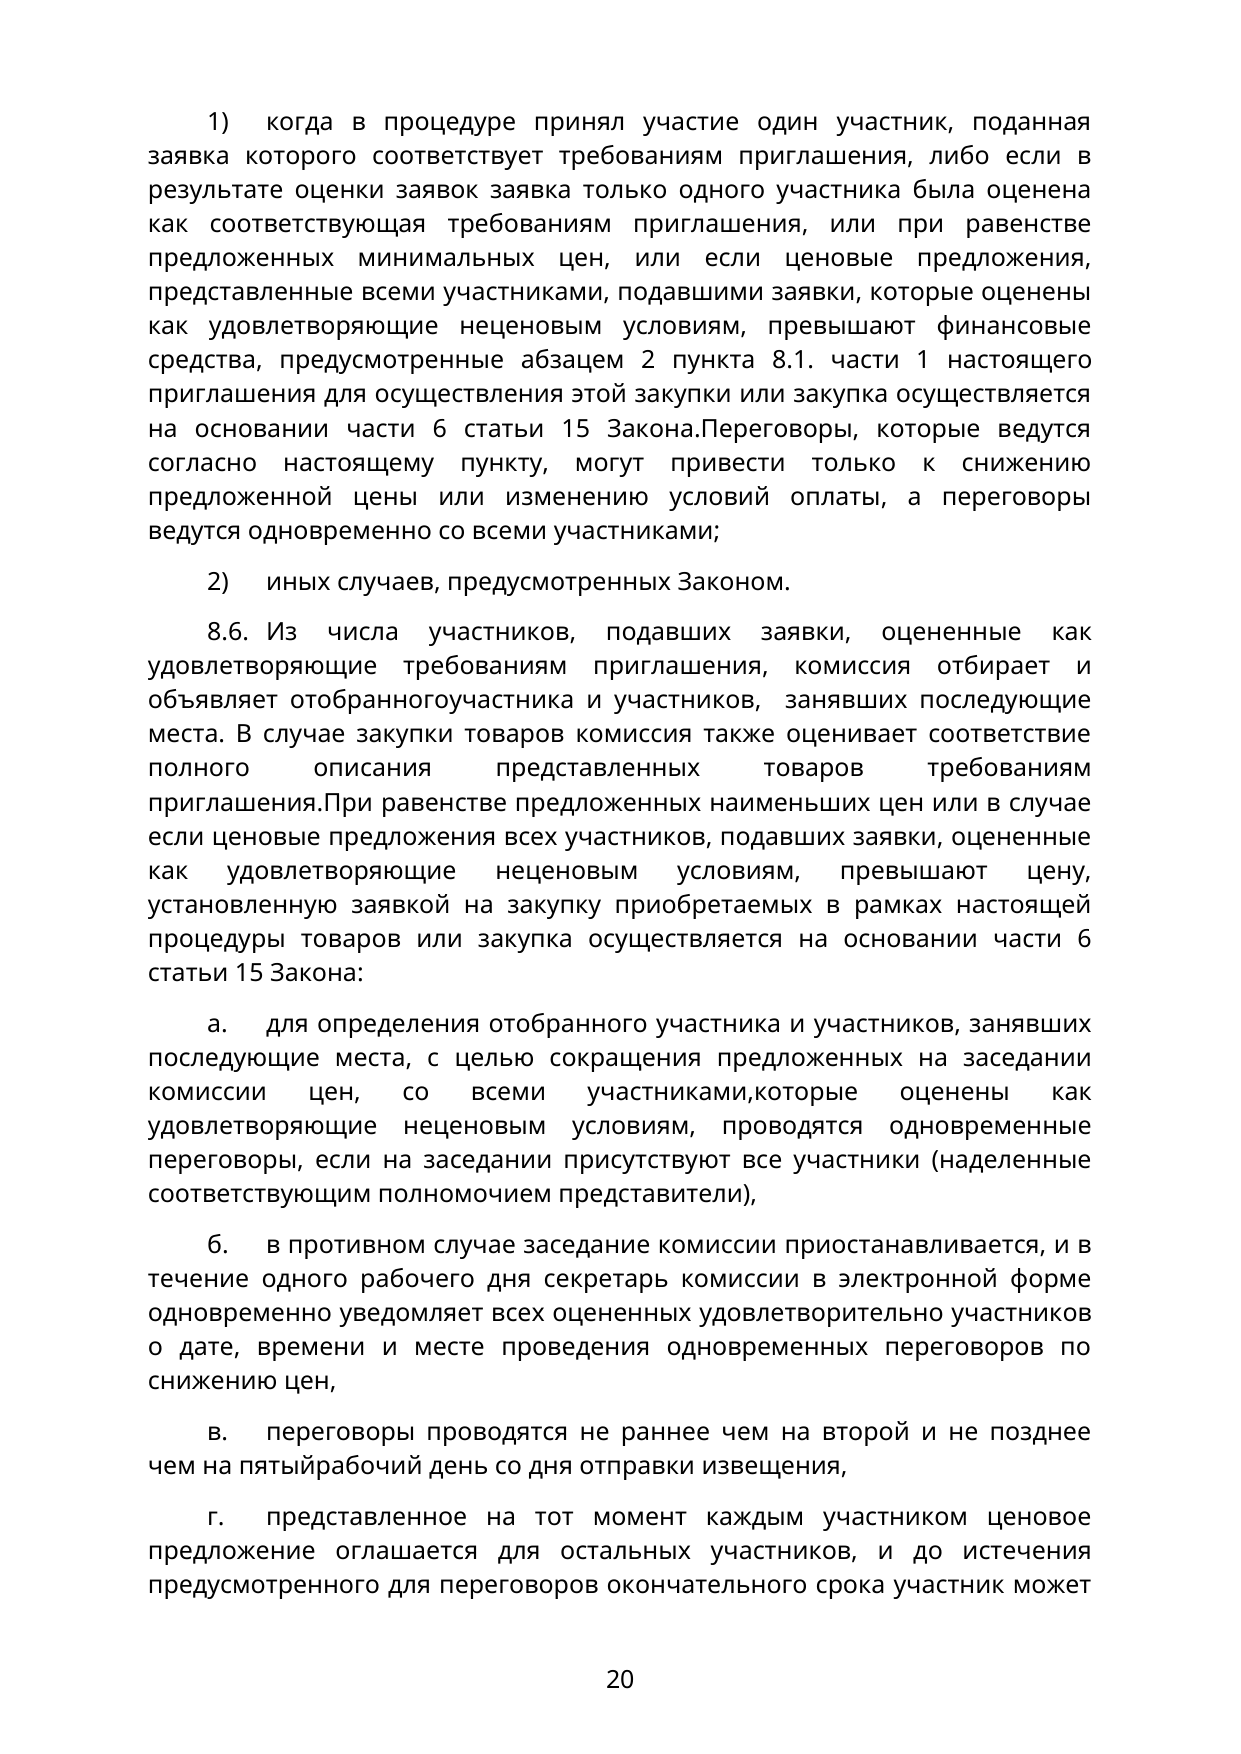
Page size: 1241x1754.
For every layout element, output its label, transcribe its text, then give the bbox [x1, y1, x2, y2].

text 1) когда в процедуре принял участие один участник, поданная заявка которого соответствует требованиям приглашения, либо если в результате оценки заявок заявка только одного участника была оценена как соответствующая требованиям приглашения, или при равенстве предложенных минимальных цен, или если ценовые предложения, представленные всеми участниками, подавшими заявки, которые оценены как удовлетворяющие неценовым условиям, превышают финансовые средства, предусмотренные абзацем 2 пункта 8.1. части 1 настоящего приглашения для осуществления этой закупки или закупка осуществляется на основании части 6 статьи 15 Закона.Переговоры, которые ведутся согласно настоящему пункту, могут привести только к снижению предложенной цены или изменению условий оплаты, а переговоры ведутся одновременно со всеми участниками; [148, 103, 1092, 546]
text 8.6. Из числа участников, подавших заявки, оцененные как удовлетворяющие требованиям приглашения, комиссия отбирает и объявляет отобранногоучастника и участников, занявших последующие места. В случае закупки товаров комиссия также оценивает соответствие полного описания представленных товаров требованиям приглашения.При равенстве предложенных наименьших цен или в случае если ценовые предложения всех участников, подавших заявки, оцененные как удовлетворяющие неценовым условиям, превышают цену, установленную заявкой на закупку приобретаемых в рамках настоящей процедуры товаров или закупка осуществляется на основании части 6 статьи 15 Закона: [148, 614, 1092, 988]
text 2) иных случаев, предусмотренных Законом. [148, 563, 1092, 597]
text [148, 1498, 1092, 1600]
text в. переговоры проводятся не раннее чем на второй и не позднее чем на пятыйрабочий день со дня отправки извещения, [148, 1413, 1092, 1482]
text а. для определения отобранного участника и участников, занявших последующие места, с целью сокращения предложенных на заседании комиссии цен, со всеми участниками,которые оценены как удовлетворяющие неценовым условиям, проводятся одновременные переговоры, если на заседании присутствуют все участники (наделенные соответствующим полномочием представители), [148, 1005, 1092, 1210]
text б. в противном случае заседание комиссии приостанавливается, и в течение одного рабочего дня секретарь комиссии в электронной форме одновременно уведомляет всех оцененных удовлетворительно участников о дате, времени и месте проведения одновременных переговоров по снижению цен, [148, 1226, 1092, 1397]
